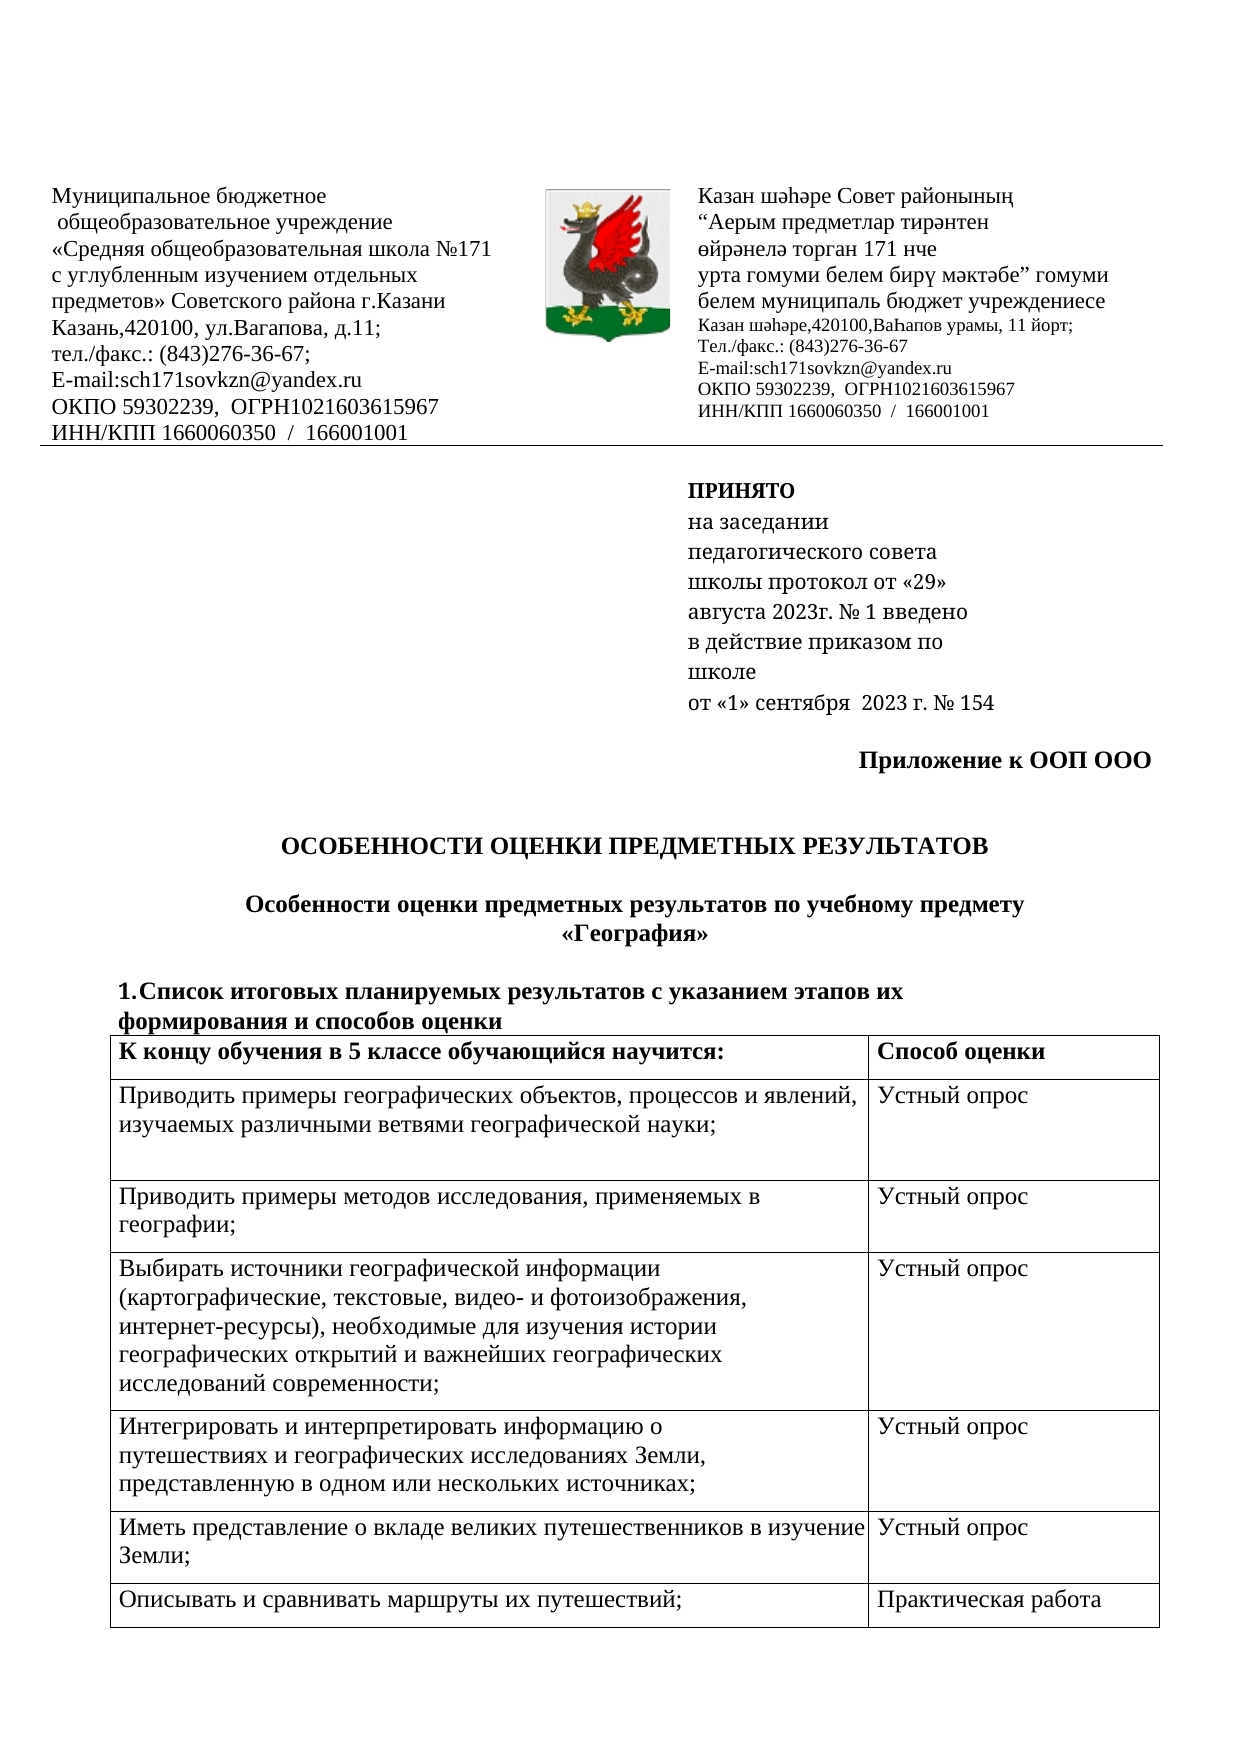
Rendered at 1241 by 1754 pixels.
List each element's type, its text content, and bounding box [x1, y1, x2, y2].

text от «1» сентября 2023 г. № 154 [688, 688, 1171, 716]
text ПРИНЯТО [688, 476, 1171, 505]
table_cell Интегрировать и интерпретировать информацию о путешествиях и географических исследованиях Земли, представленную в одном или нескольких источниках; [111, 1411, 868, 1511]
table_header К концу обучения в 5 классе обучающийся научится: [111, 1036, 868, 1079]
table_cell Иметь представление о вкладе великих путешественников в изучение Земли; [111, 1512, 868, 1583]
table_cell Устный опрос [869, 1080, 1159, 1180]
table_cell Приводить примеры методов исследования, применяемых в географии; [111, 1181, 868, 1252]
table_header Муниципальное бюджетное общеобразовательное учреждение «Средняя общеобразовательная школа №171 с углубленным изучением отдельных предметов» Советского района г.Казани Казань,420100, ул.Вагапова, д.11; тел./факс.: (843)276-36-67; E-mail:sch171sovkzn@yandex.ru ОКПО 59302239, ОГРН1021603615967 ИНН/КПП 1660060350 / 166001001 [40, 129, 542, 445]
table_cell Выбирать источники географической информации (картографические, текстовые, видео- и фотоизображения, интернет-ресурсы), необходимые для изучения истории географических открытий и важнейших географических исследований современности; [111, 1253, 868, 1410]
table_cell Устный опрос [869, 1512, 1159, 1583]
subtitle Список итоговых планируемых результатов с указанием этапов их формирования и способов оценки [118, 975, 1040, 1035]
table_header [542, 129, 686, 445]
subtitle Особенности оценки предметных результатов по учебному предмету [168, 889, 1101, 918]
table_cell Приводить примеры географических объектов, процессов и явлений, изучаемых различными ветвями географической науки; [111, 1080, 868, 1180]
picture [545, 189, 671, 342]
text на заседании педагогического совета школы протокол от «29» августа 2023г. № 1 введено в действие приказом по школе [688, 507, 982, 686]
table_header Казан шәһәре Совет районының “Аерым предметлар тирәнтен өйрәнелә торган 171 нче урта гомуми белем бирү мәктәбе” гомуми белем муниципаль бюджет учреждениесе Казан шәһәре,420100,ВаҺапов урамы, 11 йорт; Тел./факс.: (843)276-36-67 E-mail:sch171sovkzn@yandex.ru ОКПО 59302239, ОГРН1021603615967 ИНН/КПП 1660060350 / 166001001 [686, 129, 1162, 445]
table_cell Описывать и сравнивать маршруты их путешествий; [111, 1584, 868, 1627]
text ОСОБЕННОСТИ ОЦЕНКИ ПРЕДМЕТНЫХ РЕЗУЛЬТАТОВ [168, 831, 1101, 860]
table_cell Устный опрос [869, 1253, 1159, 1410]
table_cell Устный опрос [869, 1181, 1159, 1252]
table_header Способ оценки [869, 1036, 1159, 1079]
table_cell Устный опрос [869, 1411, 1159, 1511]
table_cell Практическая работа [869, 1584, 1159, 1627]
text «География» [168, 918, 1101, 946]
subtitle Приложение к ООП ООО [31, 745, 1152, 774]
